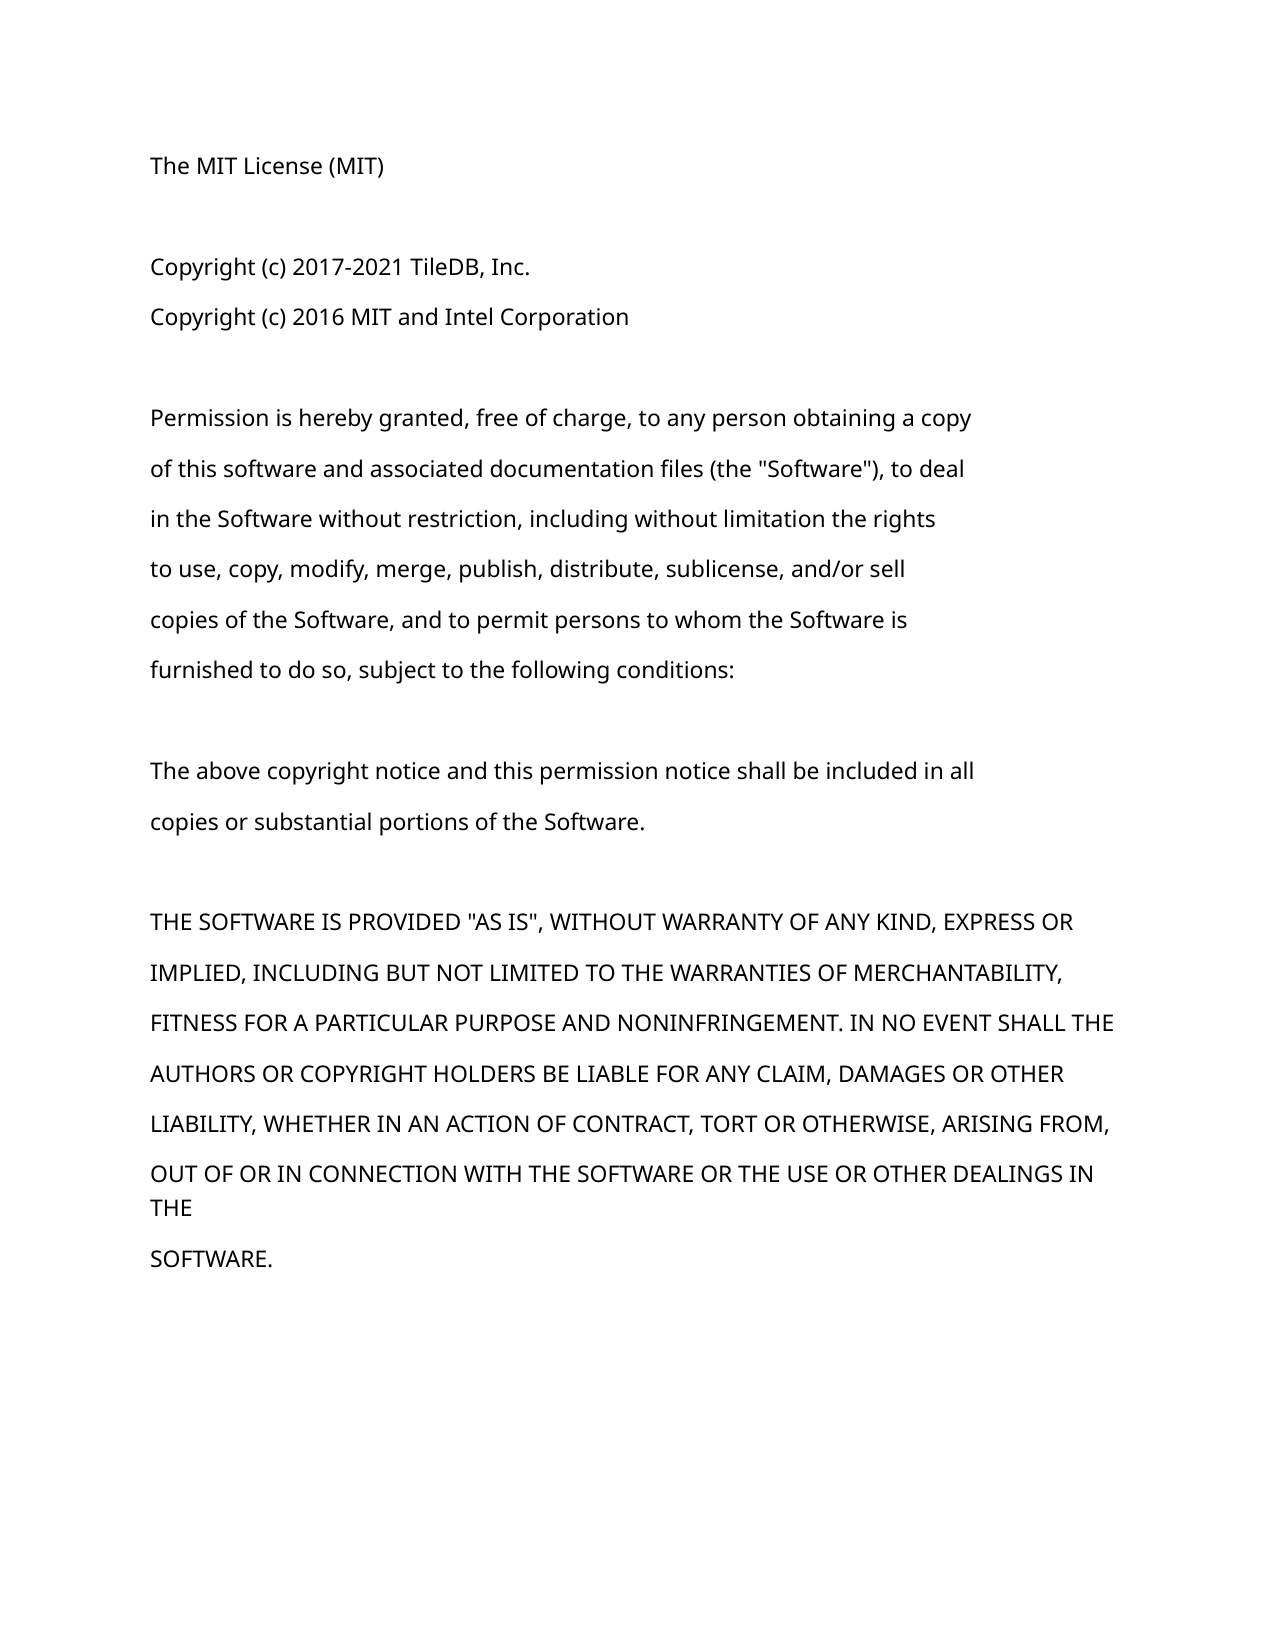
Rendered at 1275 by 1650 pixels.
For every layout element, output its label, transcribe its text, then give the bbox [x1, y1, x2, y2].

text IMPLIED, INCLUDING BUT NOT LIMITED TO THE WARRANTIES OF MERCHANTABILITY, [150, 957, 1125, 988]
text in the Software without restriction, including without limitation the rights [150, 503, 1125, 534]
text The MIT License (MIT) [150, 150, 1125, 181]
text to use, copy, modify, merge, publish, distribute, sublicense, and/or sell [150, 553, 1125, 584]
text AUTHORS OR COPYRIGHT HOLDERS BE LIABLE FOR ANY CLAIM, DAMAGES OR OTHER [150, 1057, 1125, 1089]
text Permission is hereby granted, free of charge, to any person obtaining a copy [150, 402, 1125, 433]
text THE SOFTWARE IS PROVIDED "AS IS", WITHOUT WARRANTY OF ANY KIND, EXPRESS OR [150, 906, 1125, 937]
text The above copyright notice and this permission notice shall be included in all [150, 755, 1125, 786]
text FITNESS FOR A PARTICULAR PURPOSE AND NONINFRINGEMENT. IN NO EVENT SHALL THE [150, 1007, 1125, 1038]
text furnished to do so, subject to the following conditions: [150, 654, 1125, 685]
text copies or substantial portions of the Software. [150, 805, 1125, 837]
text copies of the Software, and to permit persons to whom the Software is [150, 604, 1125, 635]
text Copyright (c) 2016 MIT and Intel Corporation [150, 301, 1125, 332]
text of this software and associated documentation files (the "Software"), to deal [150, 452, 1125, 484]
text OUT OF OR IN CONNECTION WITH THE SOFTWARE OR THE USE OR OTHER DEALINGS IN THE [150, 1158, 1125, 1223]
text LIABILITY, WHETHER IN AN ACTION OF CONTRACT, TORT OR OTHERWISE, ARISING FROM, [150, 1108, 1125, 1139]
text Copyright (c) 2017-2021 TileDB, Inc. [150, 251, 1125, 282]
text SOFTWARE. [150, 1242, 1125, 1274]
